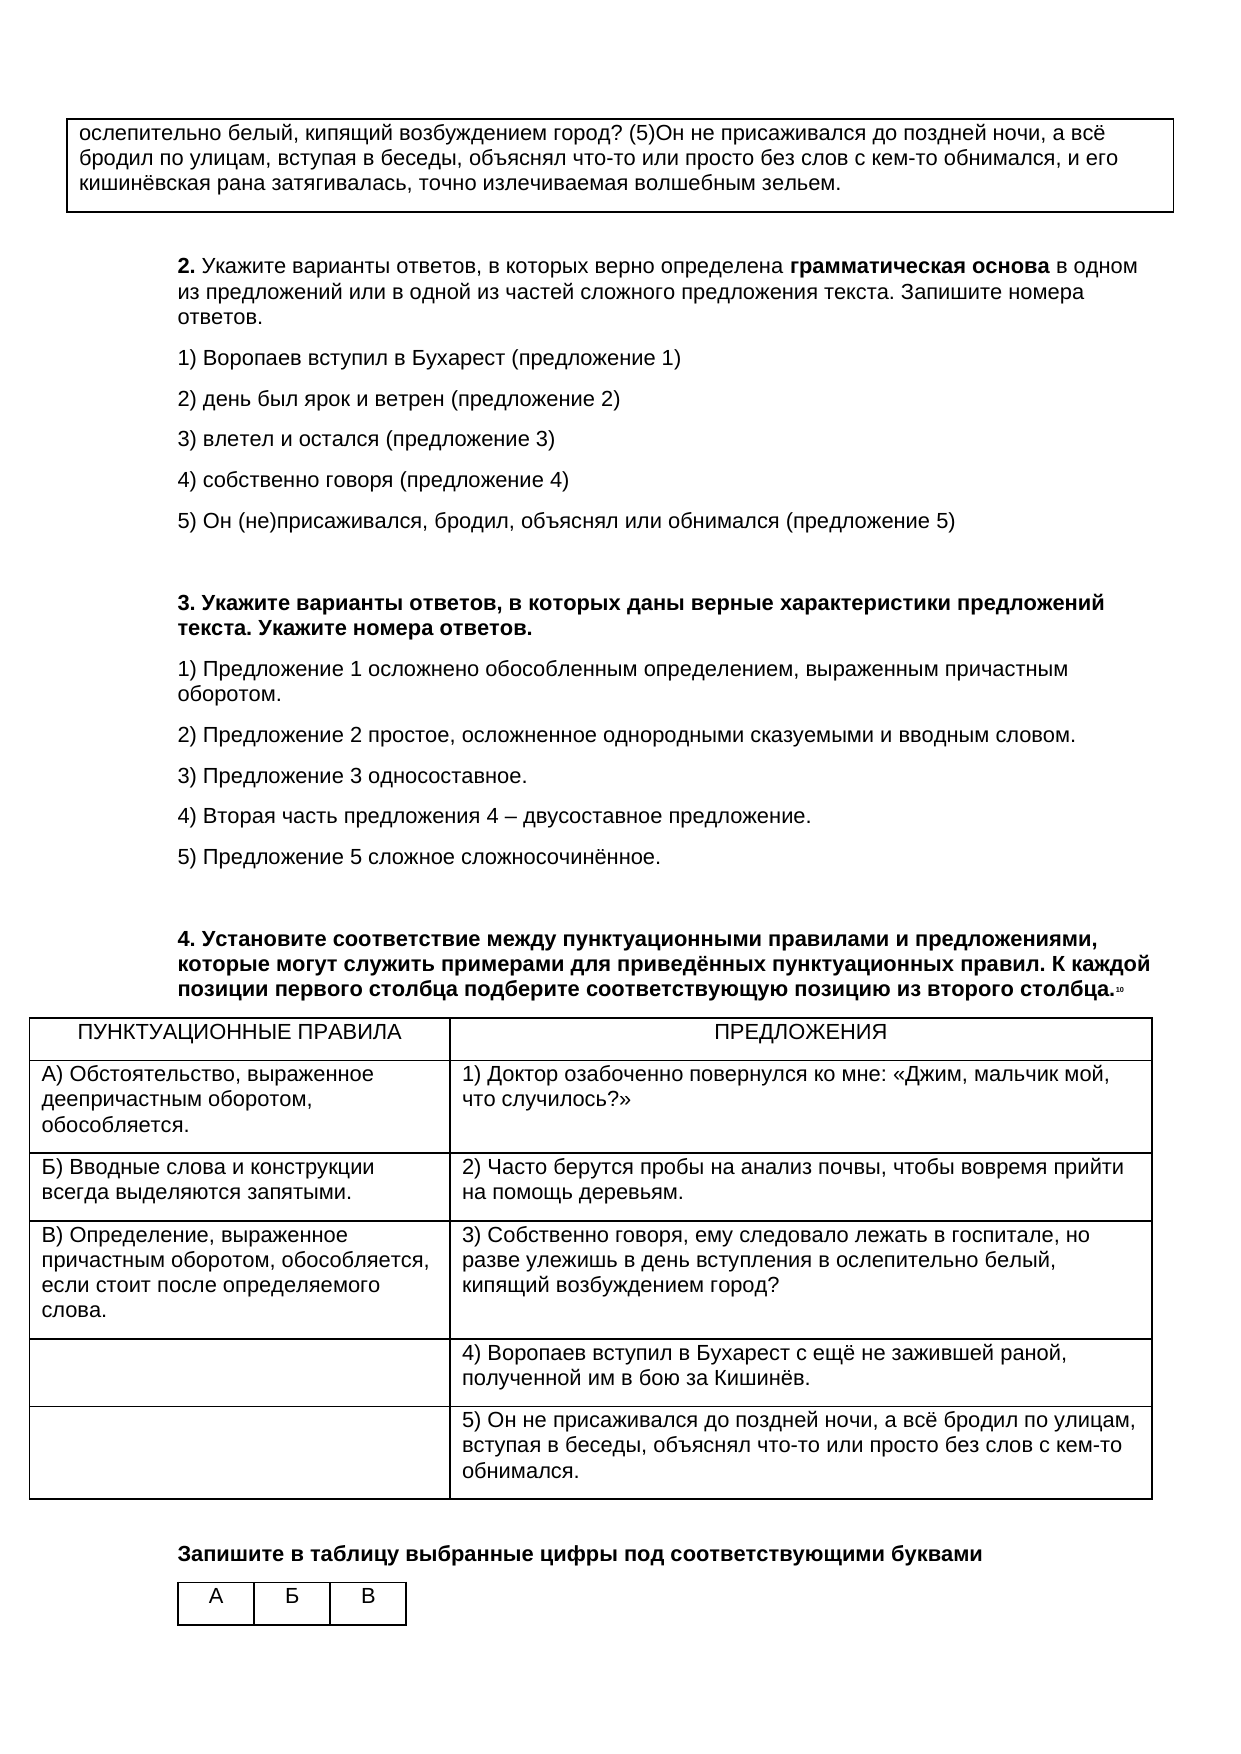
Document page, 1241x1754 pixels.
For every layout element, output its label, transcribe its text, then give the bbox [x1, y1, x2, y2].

table_cell 3) Собственно говоря, ему следовало лежать в госпитале, но разве улежишь в день вступления в ослепительно белый, кипящий возбуждением город? [451, 1222, 1151, 1338]
table_cell В) Определение, выраженное причастным оборотом, обособляется, если стоит после определяемого слова. [30, 1222, 449, 1338]
text 2) день был ярок и ветрен (предложение 2) [177, 385, 1152, 411]
table_header ПУНКТУАЦИОННЫЕ ПРАВИЛА [30, 1019, 449, 1059]
table_header В [331, 1583, 405, 1624]
text 5) Он (не)присаживался, бродил, объяснял или обнимался (предложение 5) [177, 508, 1152, 533]
table_header Б [255, 1583, 329, 1624]
table_cell 2) Часто берутся пробы на анализ почвы, чтобы вовремя прийти на помощь деревьям. [451, 1154, 1151, 1220]
text 3) влетел и остался (предложение 3) [177, 426, 1152, 451]
text 4) собственно говоря (предложение 4) [177, 467, 1152, 492]
table_cell 4) Воропаев вступил в Бухарест с ещё не зажившей раной, полученной им в бою за Кишинёв. [451, 1340, 1151, 1406]
text 1) Воропаев вступил в Бухарест (предложение 1) [177, 344, 1152, 370]
table_header ПРЕДЛОЖЕНИЯ [451, 1019, 1151, 1059]
text 1) Предложение 1 осложнено обособленным определением, выраженным причастным оборотом. [177, 656, 1152, 706]
text 5) Предложение 5 сложное сложносочинённое. [177, 844, 1152, 869]
table_cell [30, 1340, 449, 1406]
text 3. Укажите варианты ответов, в которых даны верные характеристики предложений текста. Укажите номера ответов. [177, 589, 1152, 640]
text 3) Предложение 3 односоставное. [177, 762, 1152, 788]
table_cell 5) Он не присаживался до поздней ночи, а всё бродил по улицам, вступая в беседы, объяснял что-то или просто без слов с кем-то обнимался. [451, 1407, 1151, 1498]
text 4. Установите соответствие между пунктуационными правилами и предложениями, которые могут служить примерами для приведённых пунктуационных правил. К каждой позиции первого столбца подберите соответствующую позицию из второго столбца.10 [177, 926, 1152, 1001]
text 2. Укажите варианты ответов, в которых верно определена грамматическая основа в одном из предложений или в одной из частей сложного предложения текста. Запишите номера ответов. [177, 253, 1152, 329]
table_header А [179, 1583, 253, 1624]
text Запишите в таблицу выбранные цифры под соответствующими буквами [177, 1541, 1152, 1566]
table_cell 1) Доктор озабоченно повернулся ко мне: «Джим, мальчик мой, что случилось?» [451, 1061, 1151, 1152]
table_cell [30, 1407, 449, 1498]
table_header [68, 120, 1173, 211]
text 4) Вторая часть предложения 4 – двусоставное предложение. [177, 803, 1152, 828]
table_cell А) Обстоятельство, выраженное деепричастным оборотом, обособляется. [30, 1061, 449, 1152]
text 2) Предложение 2 простое, осложненное однородными сказуемыми и вводным словом. [177, 722, 1152, 747]
table_cell Б) Вводные слова и конструкции всегда выделяются запятыми. [30, 1154, 449, 1220]
